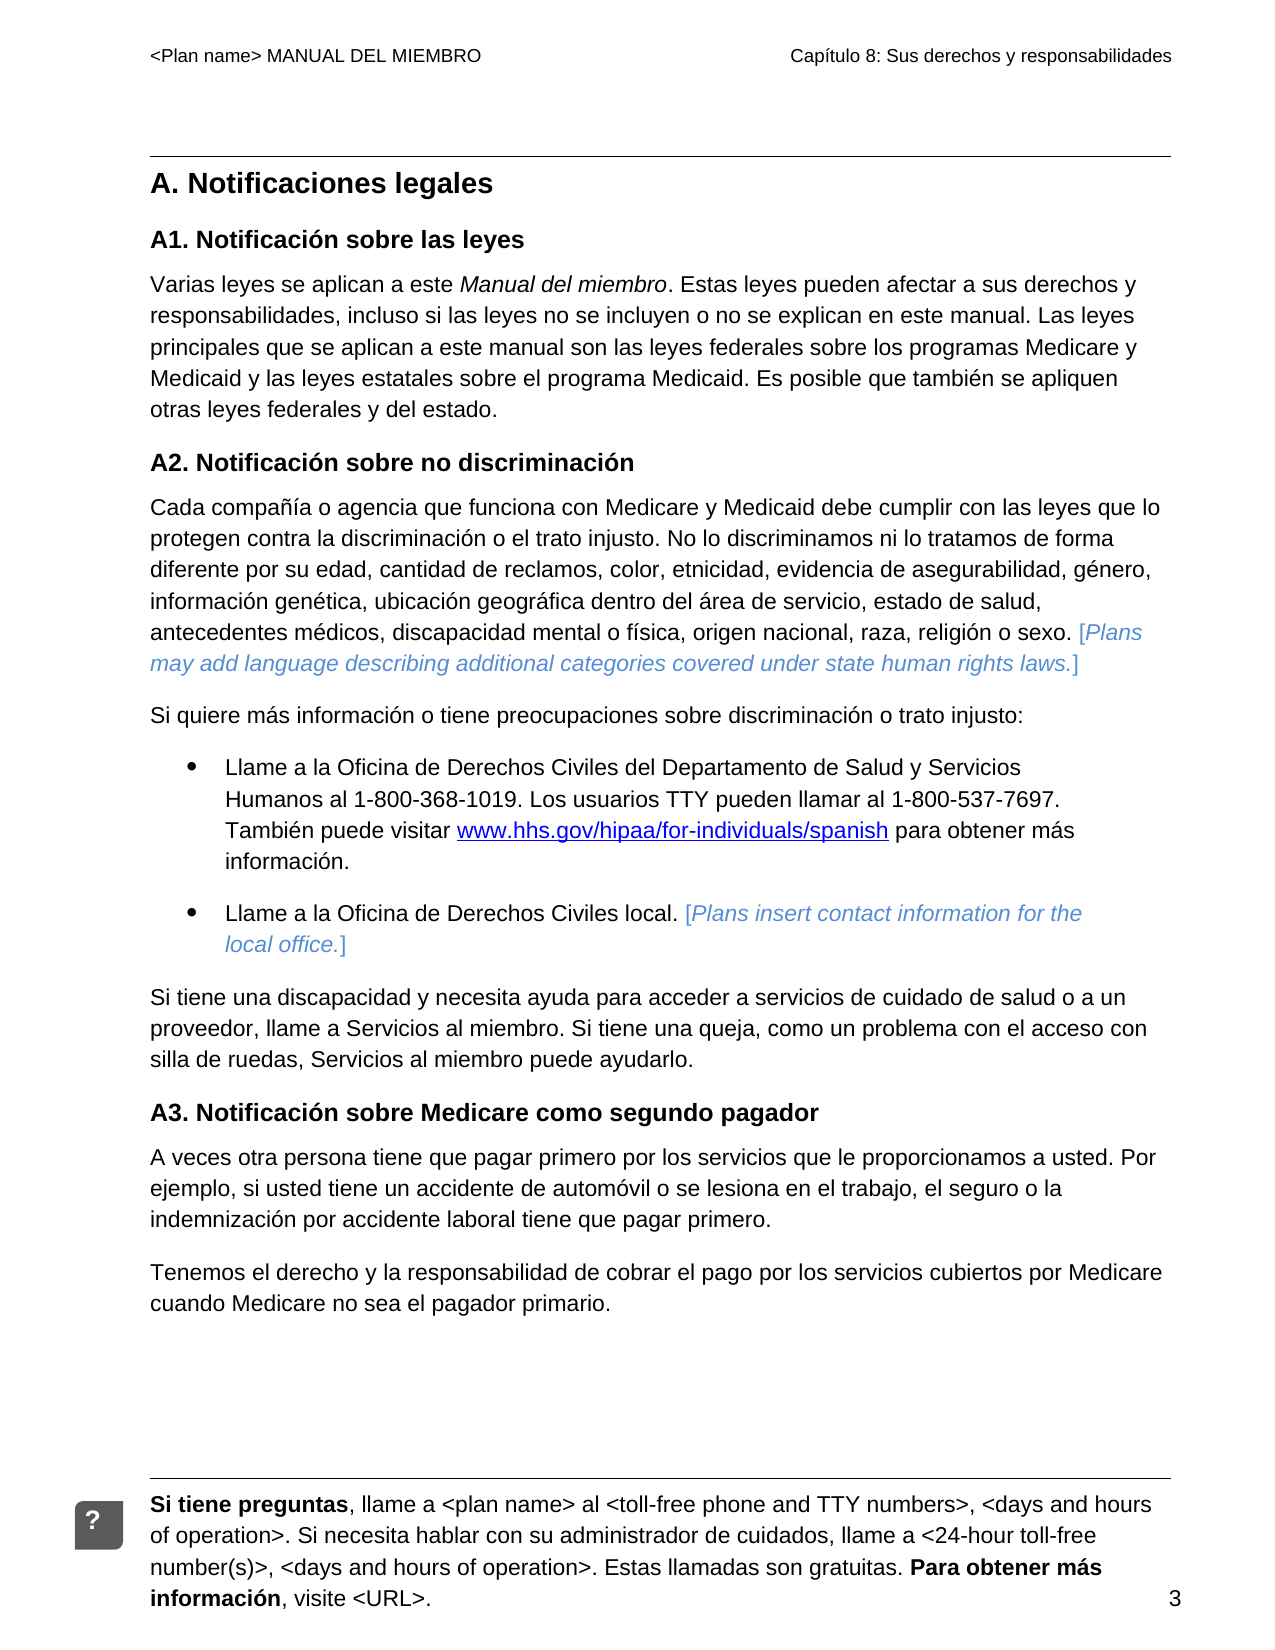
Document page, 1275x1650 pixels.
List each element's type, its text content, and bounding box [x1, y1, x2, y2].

subtitle A2. Notificación sobre no discriminación [150, 444, 1096, 478]
text Tenemos el derecho y la responsabilidad de cobrar el pago por los servicios cubiertos por Medicare cuando Medicare no sea el pagador primario. [150, 1255, 1171, 1317]
text Varias leyes se aplican a este Manual del miembro. Estas leyes pueden afectar a sus derechos y responsabilidades, incluso si las leyes no se incluyen o no se explican en este manual. Las leyes principales que se aplican a este manual son las leyes federales sobre los programas Medicare y Medicaid y las leyes estatales sobre el programa Medicaid. Es posible que también se apliquen otras leyes federales y del estado. [150, 267, 1171, 424]
subtitle Notificaciones legales [150, 157, 1171, 201]
list Llame a la Oficina de Derechos Civiles local. [Plans insert contact information for the local office.] [187, 897, 1096, 959]
subtitle A1. Notificación sobre las leyes [150, 222, 1096, 255]
text Si tiene una discapacidad y necesita ayuda para acceder a servicios de cuidado de salud o a un proveedor, llame a Servicios al miembro. Si tiene una queja, como un problema con el acceso con silla de ruedas, Servicios al miembro puede ayudarlo. [150, 980, 1171, 1074]
text A veces otra persona tiene que pagar primero por los servicios que le proporcionamos a usted. Por ejemplo, si usted tiene un accidente de automóvil o se lesiona en el trabajo, el seguro o la indemnización por accidente laboral tiene que pagar primero. [150, 1140, 1171, 1234]
text Si quiere más información o tiene preocupaciones sobre discriminación o trato injusto: [150, 699, 1171, 730]
list Llame a la Oficina de Derechos Civiles del Departamento de Salud y Servicios Humanos al 1-800-368-1019. Los usuarios TTY pueden llamar al 1-800-537-7697. También puede visitar www.hhs.gov/hipaa/for-individuals/spanish para obtener más información. [187, 751, 1096, 876]
text Cada compañía o agencia que funciona con Medicare y Medicaid debe cumplir con las leyes que lo protegen contra la discriminación o el trato injusto. No lo discriminamos ni lo tratamos de forma diferente por su edad, cantidad de reclamos, color, etnicidad, evidencia de asegurabilidad, género, información genética, ubicación geográfica dentro del área de servicio, estado de salud, antecedentes médicos, discapacidad mental o física, origen nacional, raza, religión o sexo. [Plans may add language describing additional categories covered under state human rights laws.] [150, 490, 1171, 678]
subtitle A3. Notificación sobre Medicare como segundo pagador [150, 1094, 1096, 1128]
